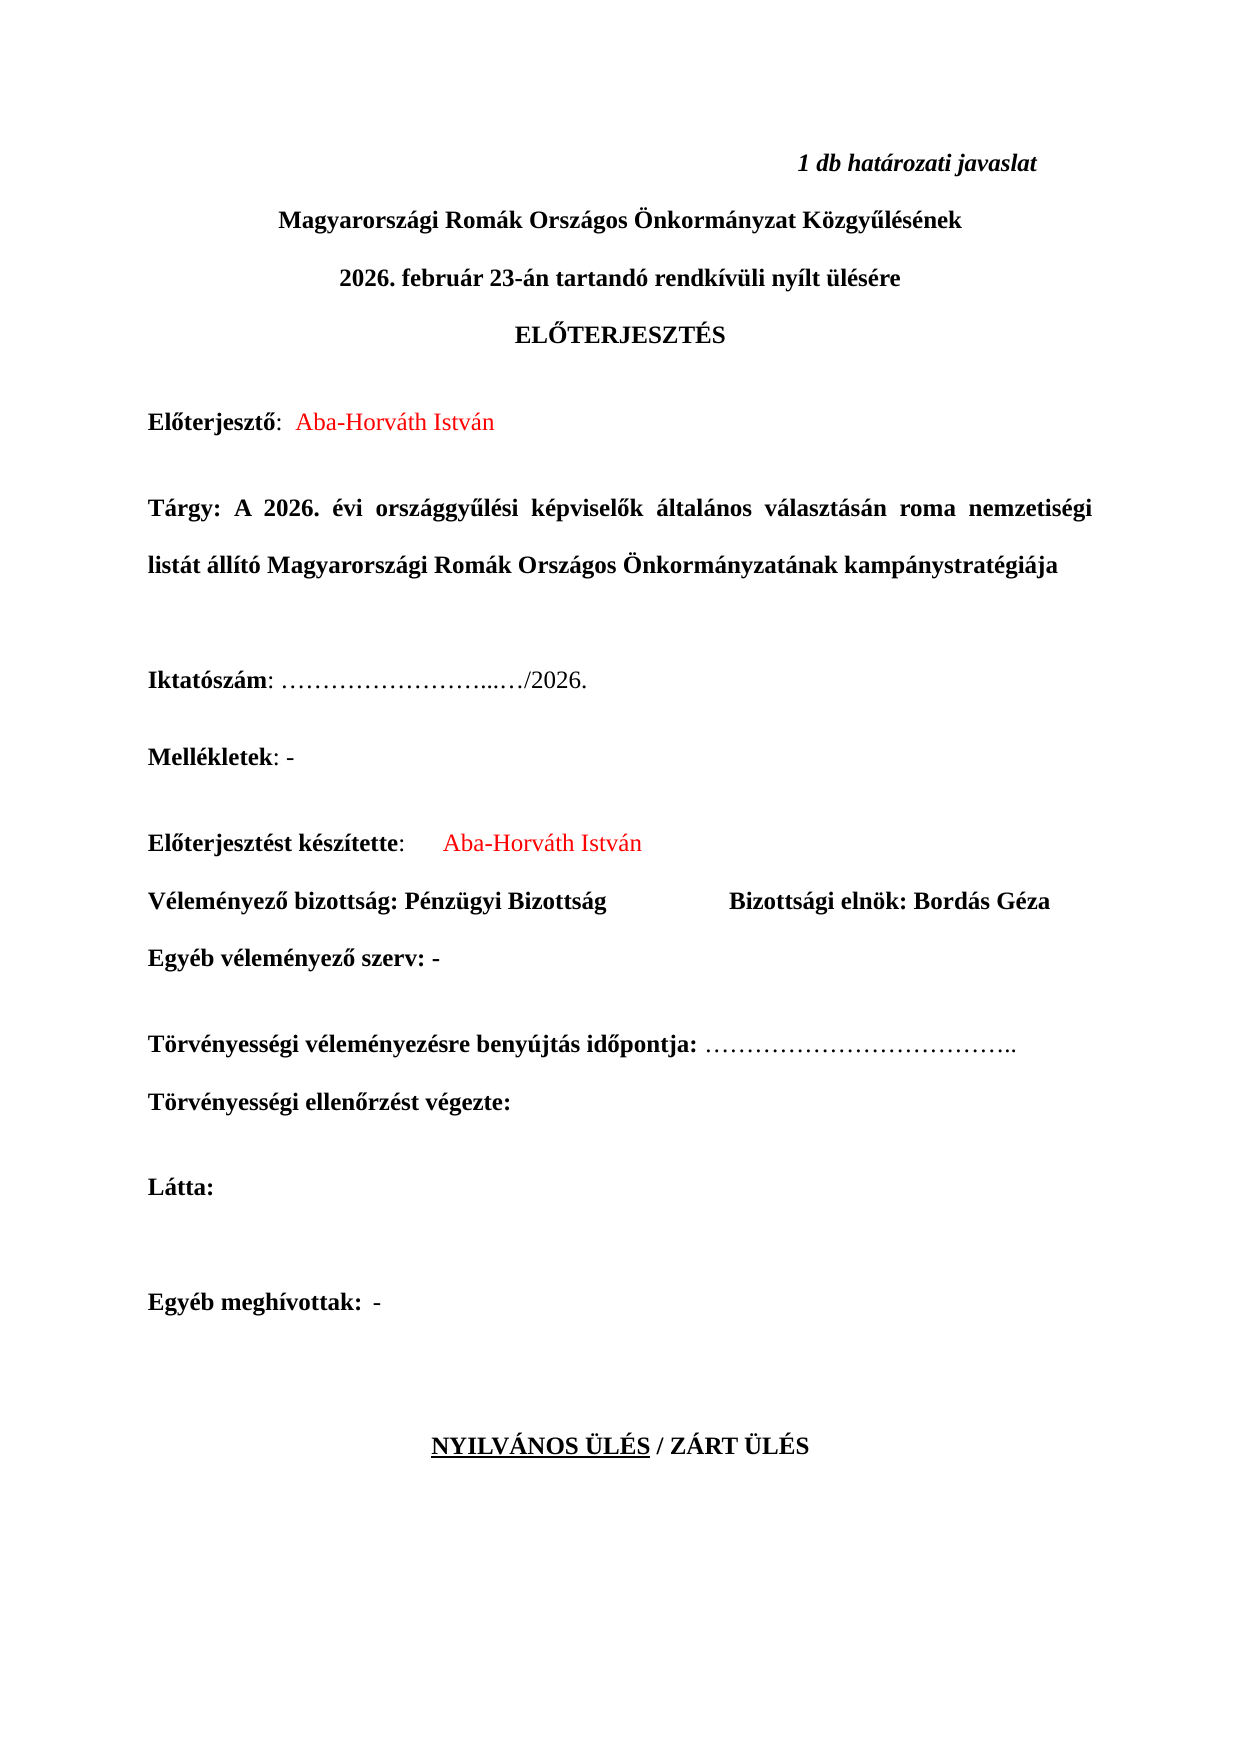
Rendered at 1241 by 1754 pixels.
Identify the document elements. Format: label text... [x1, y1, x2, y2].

text Törvényességi véleményezésre benyújtás időpontja: ……………………………….. [148, 1029, 1093, 1058]
text Törvényességi ellenőrzést végezte: [148, 1087, 1093, 1116]
text Mellékletek: - [148, 742, 1093, 771]
text Egyéb meghívottak: - [148, 1287, 1093, 1316]
text Látta: [148, 1172, 1093, 1201]
text Magyarországi Romák Országos Önkormányzat Közgyűlésének [148, 206, 1093, 234]
text Előterjesztést készítette: Aba-Horváth István [148, 828, 1093, 857]
text NYILVÁNOS ÜLÉS / ZÁRT ÜLÉS [148, 1431, 1093, 1460]
text 2026. február 23-án tartandó rendkívüli nyílt ülésére [148, 263, 1093, 292]
text 1 db határozati javaslat [797, 148, 1093, 176]
text Előterjesztő: Aba-Horváth István [148, 407, 1093, 436]
text Tárgy: A 2026. évi országgyűlési képviselők általános választásán roma nemzetiségi listát állító Magyarországi Romák Országos Önkormányzatának kampánystratégiája [148, 493, 1093, 579]
text ELŐTERJESZTÉS [148, 321, 1093, 349]
text Iktatószám: ……………………...…/2026. [148, 666, 1083, 694]
text Véleményező bizottság: Pénzügyi Bizottság Bizottsági elnök: Bordás Géza [148, 886, 1093, 914]
text Egyéb véleményező szerv: - [148, 943, 1093, 972]
